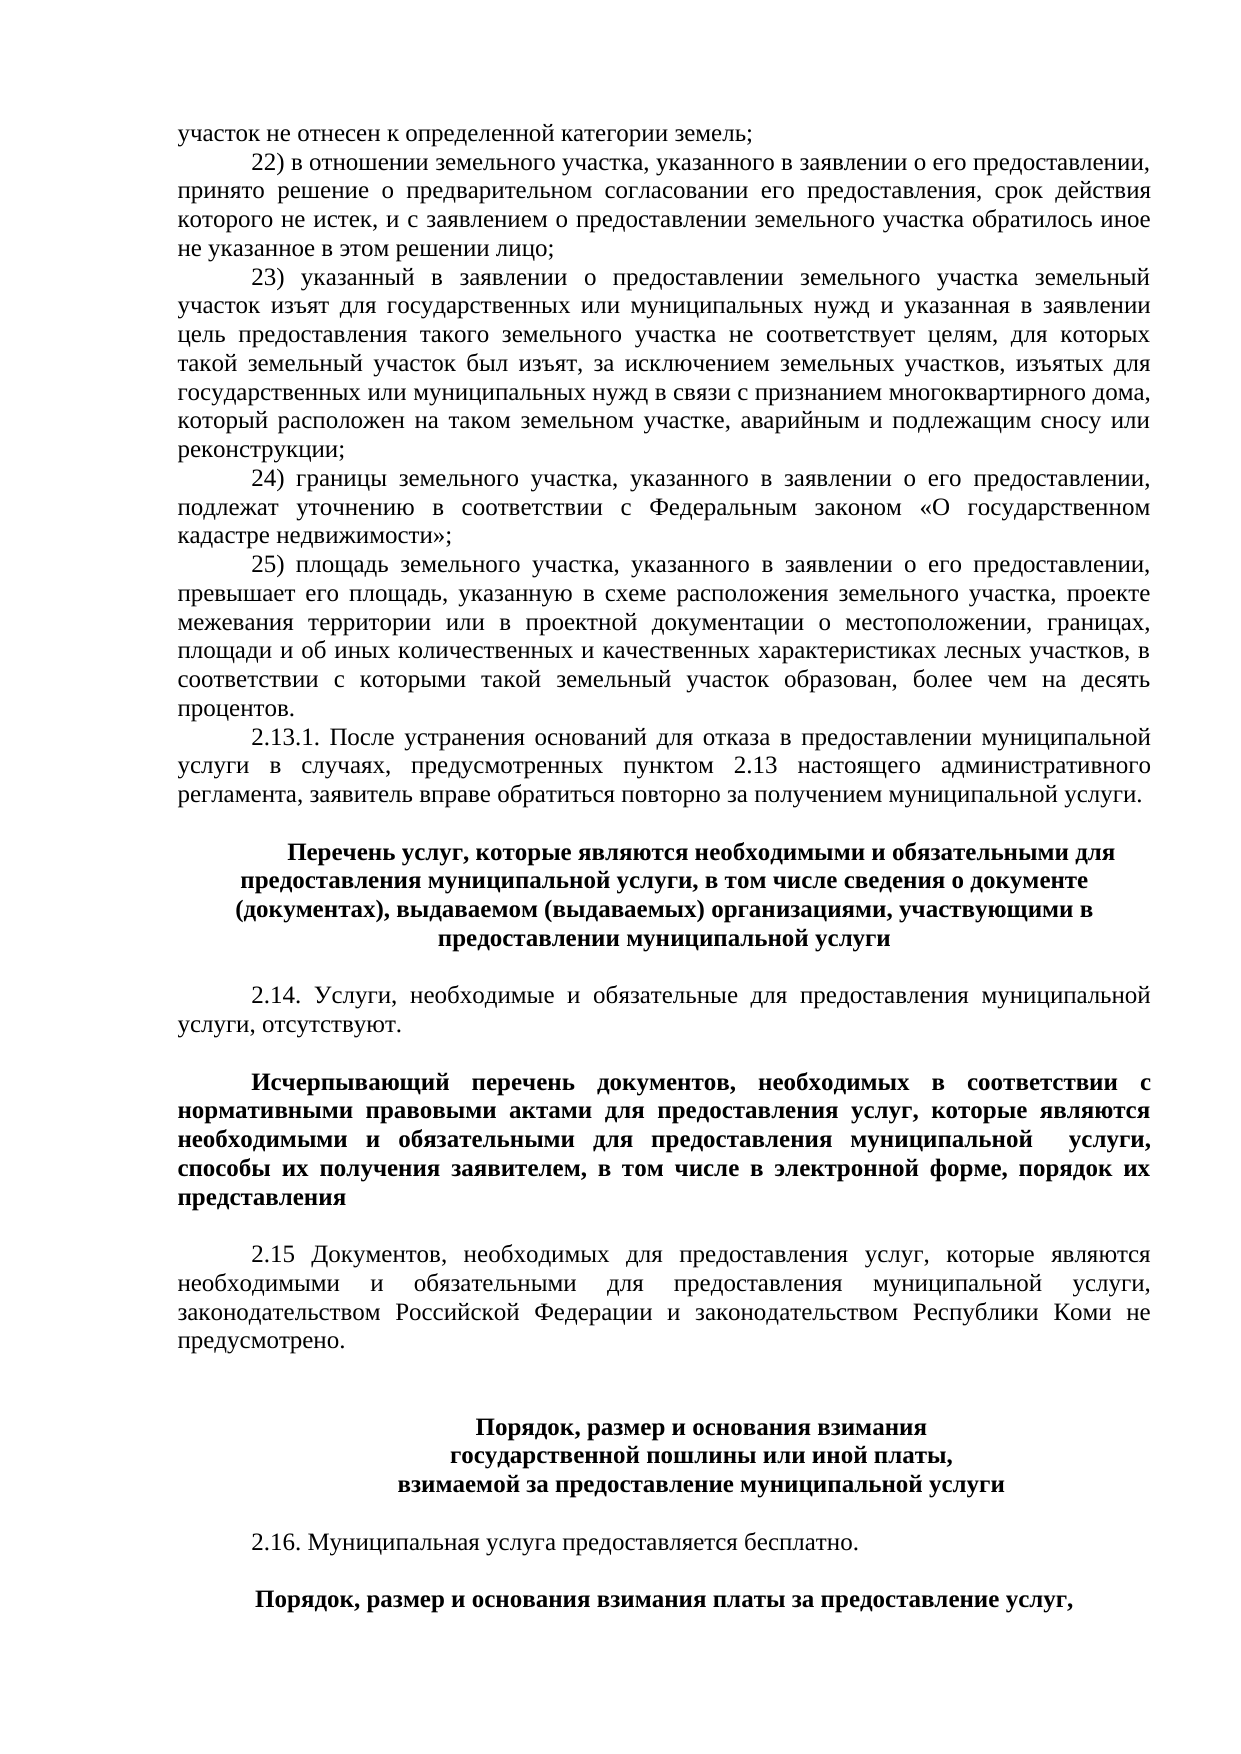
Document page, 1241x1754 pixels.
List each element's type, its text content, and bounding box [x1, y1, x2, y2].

text 25) площадь земельного участка, указанного в заявлении о его предоставлении, превышает его площадь, указанную в схеме расположения земельного участка, проекте межевания территории или в проектной документации о местоположении, границах, площади и об иных количественных и качественных характеристиках лесных участков, в соответствии с которыми такой земельный участок образован, более чем на десять процентов. [177, 549, 1152, 722]
text 2.15 Документов, необходимых для предоставления услуг, которые являются необходимыми и обязательными для предоставления муниципальной услуги, законодательством Российской Федерации и законодательством Республики Коми не предусмотрено. [177, 1239, 1152, 1354]
text Порядок, размер и основания взимания [177, 1412, 1152, 1441]
text государственной пошлины или иной платы, [177, 1441, 1152, 1469]
text 23) указанный в заявлении о предоставлении земельного участка земельный участок изъят для государственных или муниципальных нужд и указанная в заявлении цель предоставления такого земельного участка не соответствует целям, для которых такой земельный участок был изъят, за исключением земельных участков, изъятых для государственных или муниципальных нужд в связи с признанием многоквартирного дома, который расположен на таком земельном участке, аварийным и подлежащим сносу или реконструкции; [177, 262, 1152, 463]
text 21) указанный в заявлении о предоставлении земельного участка земельный участок не отнесен к определенной категории земель; [177, 118, 1152, 147]
text 2.16. Муниципальная услуга предоставляется бесплатно. [177, 1527, 1152, 1556]
text Перечень услуг, которые являются необходимыми и обязательными для предоставления муниципальной услуги, в том числе сведения о документе (документах), выдаваемом (выдаваемых) организациями, участвующими в предоставлении муниципальной услуги [177, 837, 1152, 952]
text 2.14. Услуги, необходимые и обязательные для предоставления муниципальной услуги, отсутствуют. [177, 981, 1152, 1038]
text 2.13.1. После устранения оснований для отказа в предоставлении муниципальной услуги в случаях, предусмотренных пунктом 2.13 настоящего административного регламента, заявитель вправе обратиться повторно за получением муниципальной услуги. [177, 722, 1152, 808]
text 22) в отношении земельного участка, указанного в заявлении о его предоставлении, принято решение о предварительном согласовании его предоставления, срок действия которого не истек, и с заявлением о предоставлении земельного участка обратилось иное не указанное в этом решении лицо; [177, 147, 1152, 262]
text Исчерпывающий перечень документов, необходимых в соответствии с нормативными правовыми актами для предоставления услуг, которые являются необходимыми и обязательными для предоставления муниципальной услуги, способы их получения заявителем, в том числе в электронной форме, порядок их представления [177, 1067, 1152, 1211]
text 24) границы земельного участка, указанного в заявлении о его предоставлении, подлежат уточнению в соответствии с Федеральным законом «О государственном кадастре недвижимости»; [177, 463, 1152, 549]
text взимаемой за предоставление муниципальной услуги [177, 1469, 1152, 1498]
